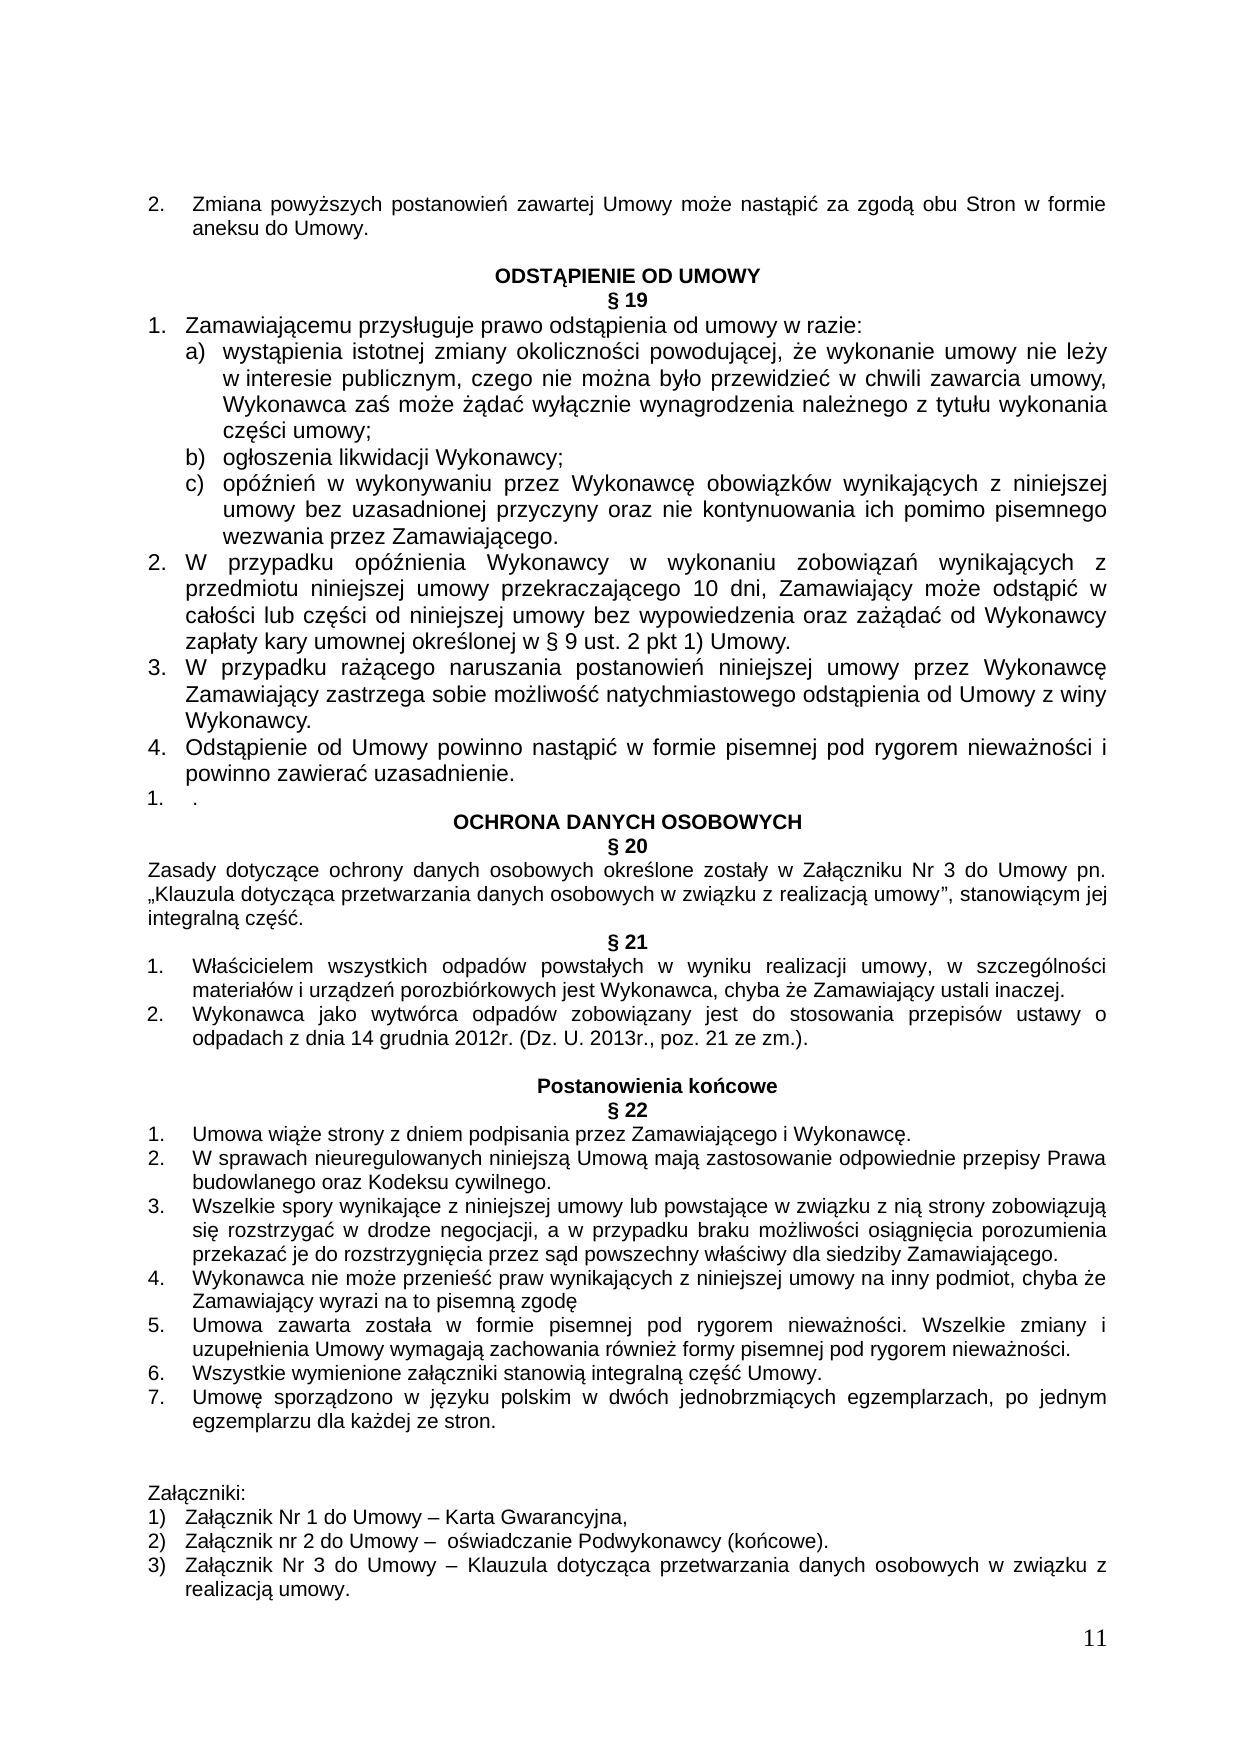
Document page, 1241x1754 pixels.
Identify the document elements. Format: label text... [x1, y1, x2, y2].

list wystąpienia istotnej zmiany okoliczności powodującej, że wykonanie umowy nie leży w interesie publicznym, czego nie można było przewidzieć w chwili zawarcia umowy, Wykonawca zaś może żądać wyłącznie wynagrodzenia należnego z tytułu wykonania części umowy; [185, 338, 1107, 443]
list W przypadku rażącego naruszania postanowień niniejszej umowy przez Wykonawcę Zamawiający zastrzega sobie możliwość natychmiastowego odstąpienia od Umowy z winy Wykonawcy. [148, 654, 1107, 733]
list W sprawach nieuregulowanych niniejszą Umową mają zastosowanie odpowiednie przepisy Prawa budowlanego oraz Kodeksu cywilnego. [148, 1146, 1107, 1193]
text Załączniki: [148, 1481, 1107, 1505]
list Umowę sporządzono w języku polskim w dwóch jednobrzmiących egzemplarzach, po jednym egzemplarzu dla każdej ze stron. [148, 1385, 1107, 1433]
list Załącznik nr 2 do Umowy – oświadczanie Podwykonawcy (końcowe). [148, 1529, 1107, 1553]
list Umowa zawarta została w formie pisemnej pod rygorem nieważności. Wszelkie zmiany i uzupełnienia Umowy wymagają zachowania również formy pisemnej pod rygorem nieważności. [148, 1313, 1107, 1361]
text OCHRONA DANYCH OSOBOWYCH [148, 810, 1107, 834]
text ODSTĄPIENIE OD UMOWY [148, 264, 1107, 288]
list . [147, 786, 1107, 810]
text § 20 [148, 834, 1107, 858]
list opóźnień w wykonywaniu przez Wykonawcę obowiązków wynikających z niniejszej umowy bez uzasadnionej przyczyny oraz nie kontynuowania ich pomimo pisemnego wezwania przez Zamawiającego. [185, 470, 1107, 549]
list Załącznik Nr 3 do Umowy – Klauzula dotycząca przetwarzania danych osobowych w związku z realizacją umowy. [148, 1553, 1107, 1601]
list Zamawiającemu przysługuje prawo odstąpienia od umowy w razie: [148, 312, 1107, 338]
list Odstąpienie od Umowy powinno nastąpić w formie pisemnej pod rygorem nieważności i powinno zawierać uzasadnienie. [148, 733, 1107, 786]
list Wykonawca jako wytwórca odpadów zobowiązany jest do stosowania przepisów ustawy o odpadach z dnia 14 grudnia 2012r. (Dz. U. 2013r., poz. 21 ze zm.). [147, 1002, 1107, 1050]
list Załącznik Nr 1 do Umowy – Karta Gwarancyjna, [148, 1505, 1107, 1529]
text Zasady dotyczące ochrony danych osobowych określone zostały w Załączniku Nr 3 do Umowy pn. „Klauzula dotycząca przetwarzania danych osobowych w związku z realizacją umowy”, stanowiącym jej integralną część. [148, 858, 1107, 930]
list Wszelkie spory wynikające z niniejszej umowy lub powstające w związku z nią strony zobowiązują się rozstrzygać w drodze negocjacji, a w przypadku braku możliwości osiągnięcia porozumienia przekazać je do rozstrzygnięcia przez sąd powszechny właściwy dla siedziby Zamawiającego. [148, 1193, 1107, 1265]
list Wszystkie wymienione załączniki stanowią integralną część Umowy. [148, 1361, 1107, 1385]
list ogłoszenia likwidacji Wykonawcy; [185, 443, 1107, 470]
text Postanowienia końcowe [207, 1074, 1107, 1098]
list Umowa wiąże strony z dniem podpisania przez Zamawiającego i Wykonawcę. [148, 1122, 1107, 1146]
text § 19 [148, 288, 1107, 312]
list Wykonawca nie może przenieść praw wynikających z niniejszej umowy na inny podmiot, chyba że Zamawiający wyrazi na to pisemną zgodę [148, 1265, 1107, 1313]
list Zmiana powyższych postanowień zawartej Umowy może nastąpić za zgodą obu Stron w formie aneksu do Umowy. [148, 192, 1107, 240]
text § 21 [148, 930, 1107, 954]
list W przypadku opóźnienia Wykonawcy w wykonaniu zobowiązań wynikających z przedmiotu niniejszej umowy przekraczającego 10 dni, Zamawiający może odstąpić w całości lub części od niniejszej umowy bez wypowiedzenia oraz zażądać od Wykonawcy zapłaty kary umownej określonej w § 9 ust. 2 pkt 1) Umowy. [148, 549, 1107, 654]
list Właścicielem wszystkich odpadów powstałych w wyniku realizacji umowy, w szczególności materiałów i urządzeń porozbiórkowych jest Wykonawca, chyba że Zamawiający ustali inaczej. [147, 954, 1107, 1002]
text § 22 [148, 1098, 1107, 1122]
